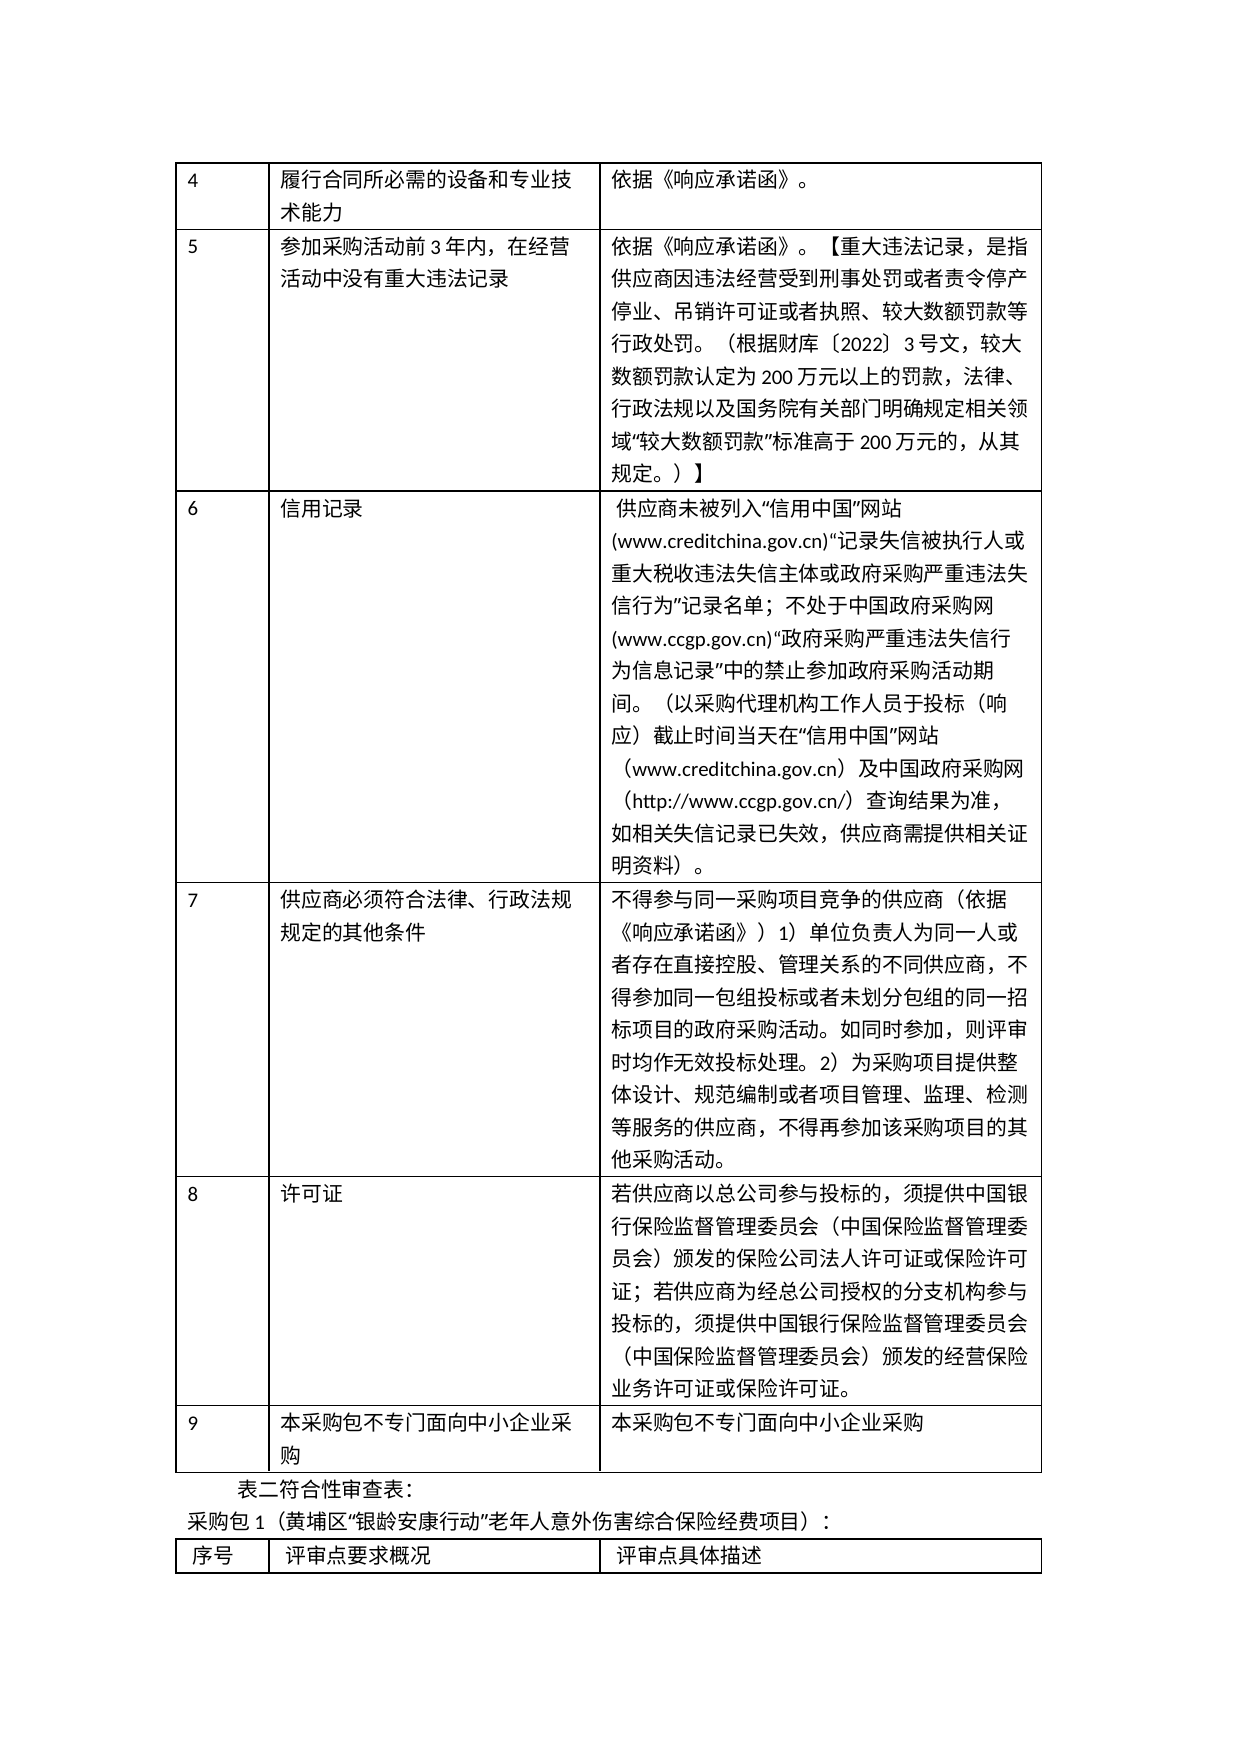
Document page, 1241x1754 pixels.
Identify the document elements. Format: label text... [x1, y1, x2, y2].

table_cell 参加采购活动前3年内，在经营活动中没有重大违法记录 [270, 230, 599, 490]
table_cell 履行合同所必需的设备和专业技术能力 [270, 164, 599, 228]
table_cell 许可证 [270, 1177, 599, 1405]
table_cell 依据《响应承诺函》。 [601, 164, 1041, 228]
table_cell 依据《响应承诺函》。【重大违法记录，是指供应商因违法经营受到刑事处罚或者责令停产停业、吊销许可证或者执照、较大数额罚款等行政处罚。（根据财库〔2022〕3号文，较大数额罚款认定为200万元以上的罚款，法律、行政法规以及国务院有关部门明确规定相关领域“较大数额罚款”标准高于200万元的，从其规定。）】 [601, 230, 1041, 490]
table_cell 供应商必须符合法律、行政法规规定的其他条件 [270, 883, 599, 1176]
table_cell 5 [177, 230, 268, 490]
table_header 评审点要求概况 [270, 1540, 599, 1572]
table_cell 若供应商以总公司参与投标的，须提供中国银行保险监督管理委员会（中国保险监督管理委员会）颁发的保险公司法人许可证或保险许可证；若供应商为经总公司授权的分支机构参与投标的，须提供中国银行保险监督管理委员会（中国保险监督管理委员会）颁发的经营保险业务许可证或保险许可证。 [601, 1177, 1041, 1405]
table_cell 9 [177, 1406, 268, 1471]
table_cell 本采购包不专门面向中小企业采购 [601, 1406, 1041, 1471]
table_cell 6 [177, 492, 268, 882]
table_cell 供应商未被列入“信用中国”网站(www.creditchina.gov.cn)“记录失信被执行人或重大税收违法失信主体或政府采购严重违法失信行为”记录名单；不处于中国政府采购网(www.ccgp.gov.cn)“政府采购严重违法失信行为信息记录”中的禁止参加政府采购活动期间。（以采购代理机构工作人员于投标（响应）截止时间当天在“信用中国”网站（www.creditchina.gov.cn）及中国政府采购网（http://www.ccgp.gov.cn/）查询结果为准，如相关失信记录已失效，供应商需提供相关证明资料）。 [601, 492, 1041, 882]
table_cell 8 [177, 1177, 268, 1405]
table_cell 4 [177, 164, 268, 228]
table_cell 不得参与同一采购项目竞争的供应商（依据《响应承诺函》）1）单位负责人为同一人或者存在直接控股、管理关系的不同供应商，不得参加同一包组投标或者未划分包组的同一招标项目的政府采购活动。如同时参加，则评审时均作无效投标处理。2）为采购项目提供整体设计、规范编制或者项目管理、监理、检测等服务的供应商，不得再参加该采购项目的其他采购活动。 [601, 883, 1041, 1176]
table_header 序号 [177, 1540, 268, 1572]
table_cell 本采购包不专门面向中小企业采购 [270, 1406, 599, 1471]
table_cell 7 [177, 883, 268, 1176]
text 表二符合性审查表： [187, 1473, 1053, 1505]
text 采购包1（黄埔区“银龄安康行动”老年人意外伤害综合保险经费项目）： [187, 1505, 1053, 1538]
table_header 评审点具体描述 [601, 1540, 1041, 1572]
table_cell 信用记录 [270, 492, 599, 882]
